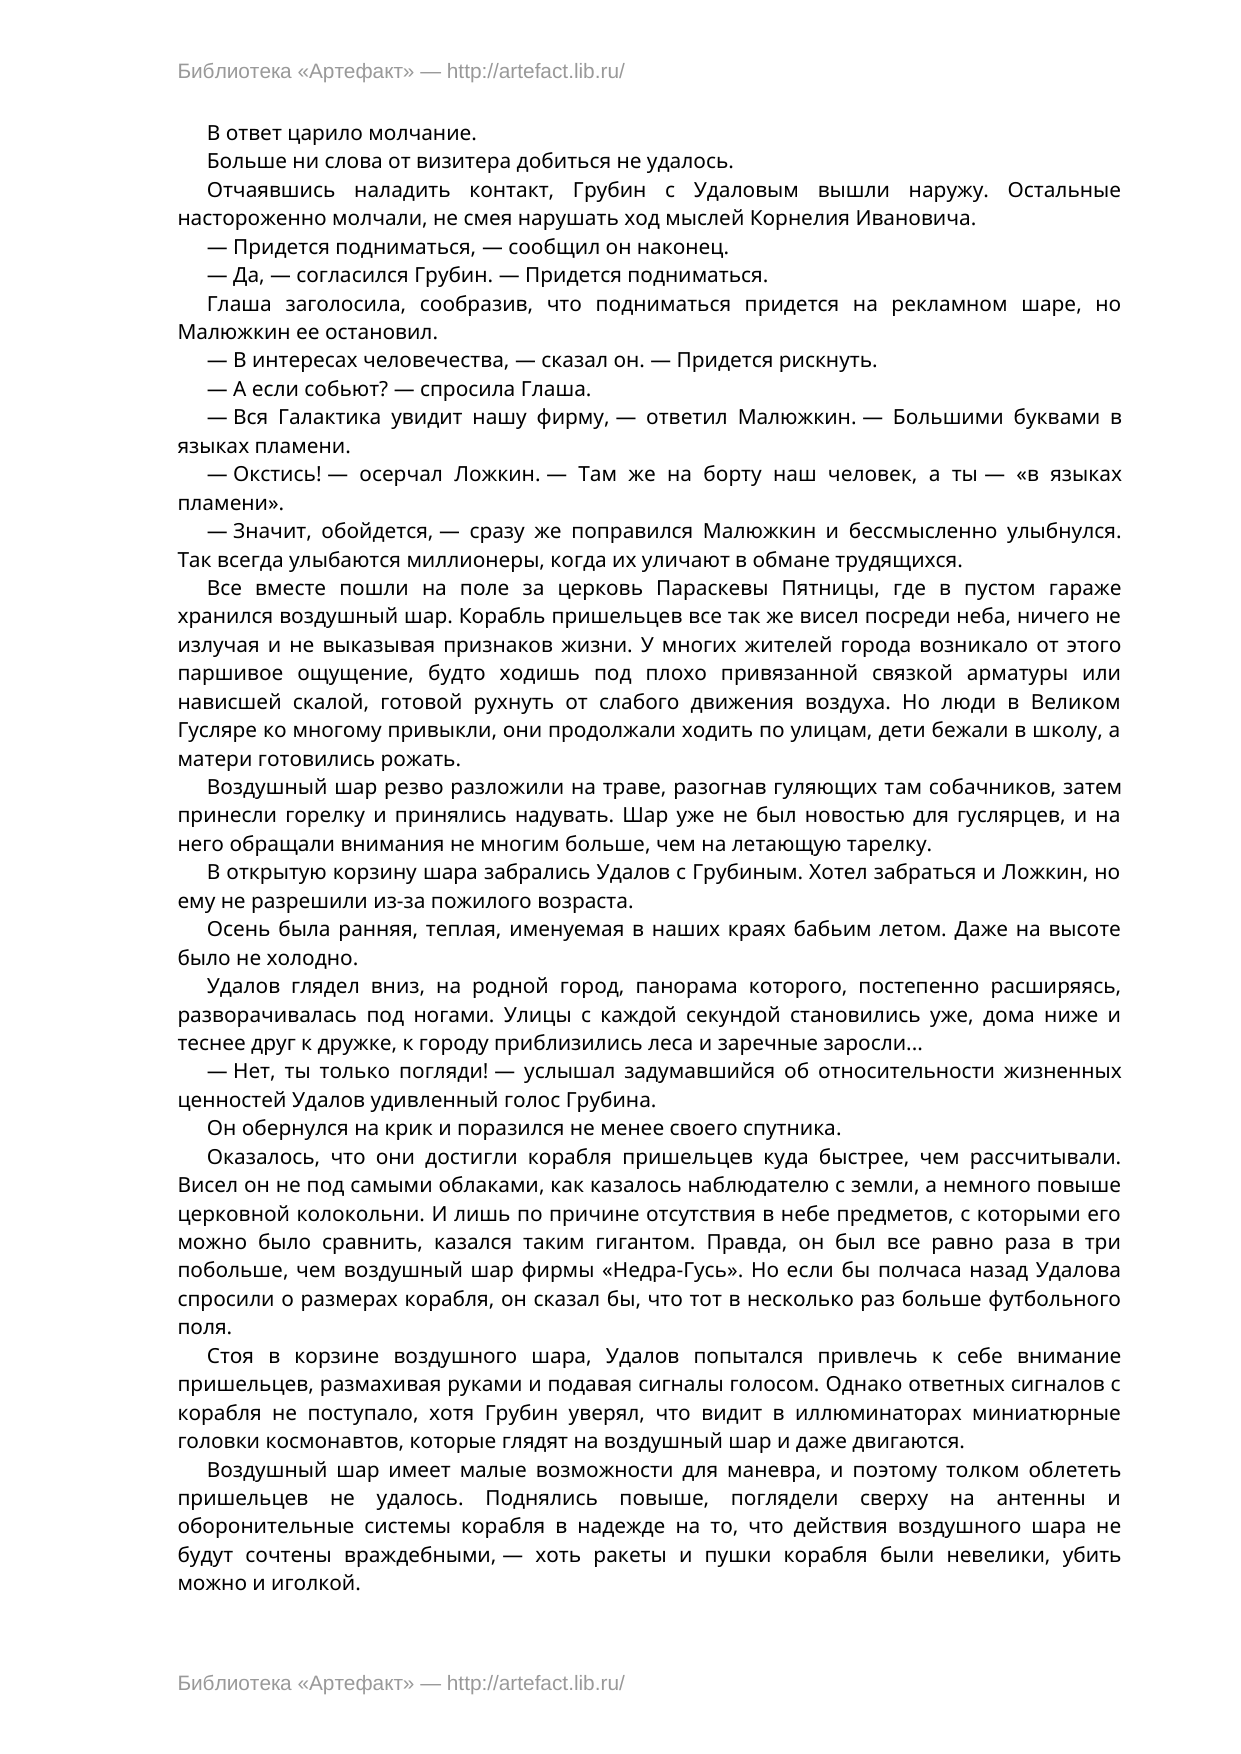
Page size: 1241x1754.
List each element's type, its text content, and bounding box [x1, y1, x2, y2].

text Удалов глядел вниз, на родной город, панорама которого, постепенно расширяясь, разворачивалась под ногами. Улицы с каждой секундой становились уже, дома ниже и теснее друг к дружке, к городу приблизились леса и заречные заросли... [177, 971, 1122, 1057]
text Все вместе пошли на поле за церковь Параскевы Пятницы, где в пустом гараже хранился воздушный шар. Корабль пришельцев все так же висел посреди неба, ничего не излучая и не выказывая признаков жизни. У многих жителей города возникало от этого паршивое ощущение, будто ходишь под плохо привязанной связкой арматуры или нависшей скалой, готовой рухнуть от слабого движения воздуха. Но люди в Великом Гусляре ко многому привыкли, они продолжали ходить по улицам, дети бежали в школу, а матери готовились рожать. [177, 573, 1122, 772]
text — А если собьют? — спросила Глаша. [177, 374, 1122, 402]
text — Нет, ты только погляди! — услышал задумавшийся об относительности жизненных ценностей Удалов удивленный голос Грубина. [177, 1057, 1122, 1113]
text В ответ царило молчание. [177, 118, 1122, 147]
text В открытую корзину шара забрались Удалов с Грубиным. Хотел забраться и Ложкин, но ему не разрешили из-за пожилого возраста. [177, 857, 1122, 914]
text Стоя в корзине воздушного шара, Удалов попытался привлечь к себе внимание пришельцев, размахивая руками и подавая сигналы голосом. Однако ответных сигналов с корабля не поступало, хотя Грубин уверял, что видит в иллюминаторах миниатюрные головки космонавтов, которые глядят на воздушный шар и даже двигаются. [177, 1341, 1122, 1455]
text Отчаявшись наладить контакт, Грубин с Удаловым вышли наружу. Остальные настороженно молчали, не смея нарушать ход мыслей Корнелия Ивановича. [177, 175, 1122, 232]
text Глаша заголосила, сообразив, что подниматься придется на рекламном шаре, но Малюжкин ее остановил. [177, 289, 1122, 346]
text — Окстись! — осерчал Ложкин. — Там же на борту наш человек, а ты — «в языках пламени». [177, 459, 1122, 516]
text Он обернулся на крик и поразился не менее своего спутника. [177, 1113, 1122, 1142]
text — Придется подниматься, — сообщил он наконец. [177, 232, 1122, 260]
text Оказалось, что они достигли корабля пришельцев куда быстрее, чем рассчитывали. Висел он не под самыми облаками, как казалось наблюдателю с земли, а немного повыше церковной колокольни. И лишь по причине отсутствия в небе предметов, с которыми его можно было сравнить, казался таким гигантом. Правда, он был все равно раза в три побольше, чем воздушный шар фирмы «Недра-Гусь». Но если бы полчаса назад Удалова спросили о размерах корабля, он сказал бы, что тот в несколько раз больше футбольного поля. [177, 1142, 1122, 1341]
text Больше ни слова от визитера добиться не удалось. [177, 147, 1122, 175]
text — В интересах человечества, — сказал он. — Придется рискнуть. [177, 346, 1122, 374]
text — Да, — согласился Грубин. — Придется подниматься. [177, 260, 1122, 289]
text — Значит, обойдется, — сразу же поправился Малюжкин и бессмысленно улыбнулся. Так всегда улыбаются миллионеры, когда их уличают в обмане трудящихся. [177, 516, 1122, 573]
text Воздушный шар имеет малые возможности для маневра, и поэтому толком облететь пришельцев не удалось. Поднялись повыше, поглядели сверху на антенны и оборонительные системы корабля в надежде на то, что действия воздушного шара не будут сочтены враждебными, — хоть ракеты и пушки корабля были невелики, убить можно и иголкой. [177, 1455, 1122, 1597]
text Осень была ранняя, теплая, именуемая в наших краях бабьим летом. Даже на высоте было не холодно. [177, 914, 1122, 971]
text — Вся Галактика увидит нашу фирму, — ответил Малюжкин. — Большими буквами в языках пламени. [177, 402, 1122, 459]
text Воздушный шар резво разложили на траве, разогнав гуляющих тaм собачников, затем принесли горелку и принялись надувать. Шар уже не был новостью для гуслярцев, и на него обращали внимания не многим больше, чем на летающую тарелку. [177, 772, 1122, 857]
